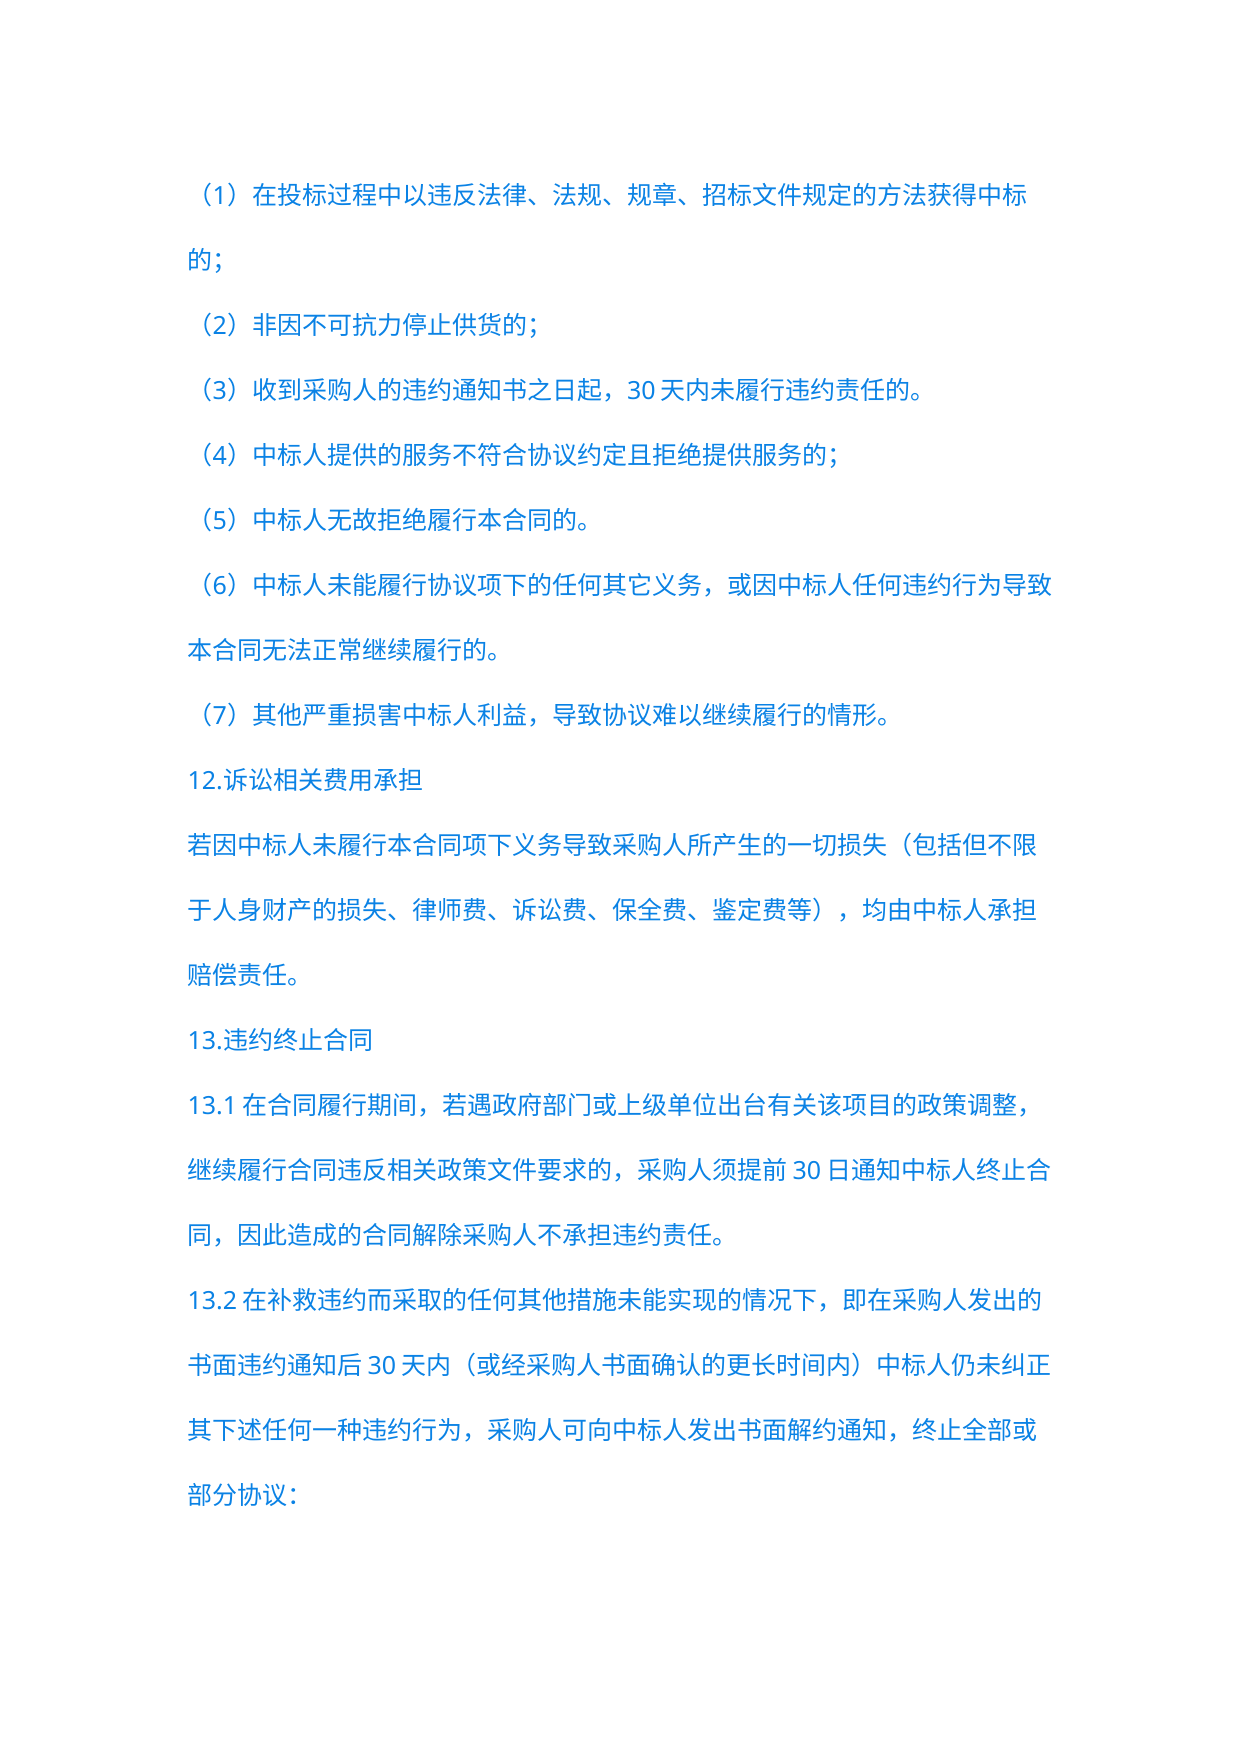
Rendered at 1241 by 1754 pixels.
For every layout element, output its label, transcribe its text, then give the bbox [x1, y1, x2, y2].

text （7）其他严重损害中标人利益，导致协议难以继续履行的情形。 [187, 682, 1053, 747]
text （2）非因不可抗力停止供货的； [187, 292, 1053, 357]
text 13.1在合同履行期间，若遇政府部门或上级单位出台有关该项目的政策调整，继续履行合同违反相关政策文件要求的，采购人须提前30日通知中标人终止合同，因此造成的合同解除采购人不承担违约责任。 [187, 1072, 1053, 1267]
text 13.违约终止合同 [187, 1007, 1053, 1072]
text （6）中标人未能履行协议项下的任何其它义务，或因中标人任何违约行为导致本合同无法正常继续履行的。 [187, 552, 1053, 682]
text 若因中标人未履行本合同项下义务导致采购人所产生的一切损失（包括但不限于人身财产的损失、律师费、诉讼费、保全费、鉴定费等），均由中标人承担赔偿责任。 [187, 812, 1053, 1007]
text （5）中标人无故拒绝履行本合同的。 [187, 487, 1053, 552]
text （3）收到采购人的违约通知书之日起，30天内未履行违约责任的。 [187, 357, 1053, 422]
text （1）在投标过程中以违反法律、法规、规章、招标文件规定的方法获得中标的； [187, 162, 1053, 292]
text （4）中标人提供的服务不符合协议约定且拒绝提供服务的； [187, 422, 1053, 487]
text 12.诉讼相关费用承担 [187, 747, 1053, 812]
text 13.2在补救违约而采取的任何其他措施未能实现的情况下，即在采购人发出的书面违约通知后30天内（或经采购人书面确认的更长时间内）中标人仍未纠正其下述任何一种违约行为，采购人可向中标人发出书面解约通知，终止全部或部分协议： [187, 1267, 1053, 1527]
